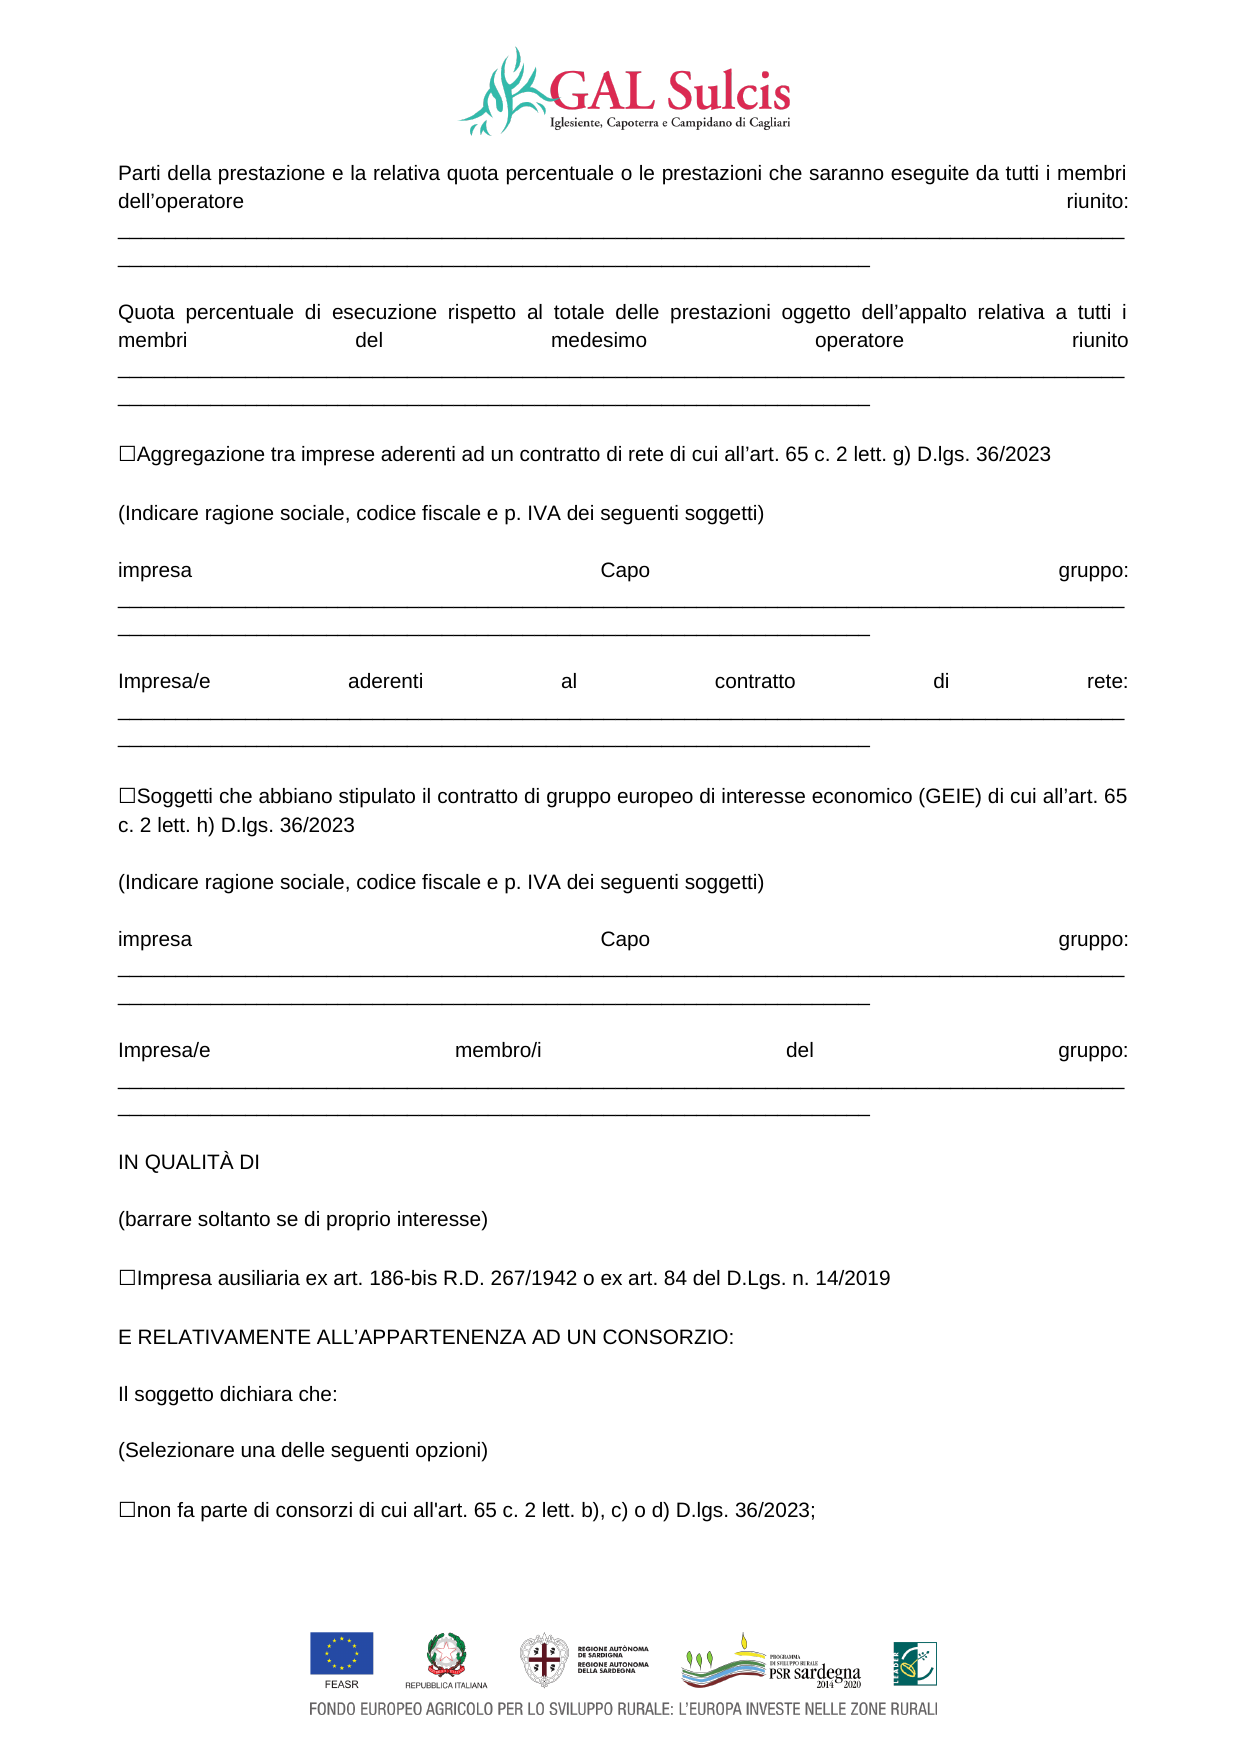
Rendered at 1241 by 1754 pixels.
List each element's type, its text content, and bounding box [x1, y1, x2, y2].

text Impresa/e membro/i del gruppo: ________________________________________________________________________________________________________________________________________________________ [118, 1038, 1129, 1117]
text (Indicare ragione sociale, codice fiscale e p. IVA dei seguenti soggetti) [118, 501, 1129, 525]
text impresa Capo gruppo: ________________________________________________________________________________________________________________________________________________________ [118, 558, 1129, 637]
text impresa Capo gruppo: ________________________________________________________________________________________________________________________________________________________ [118, 926, 1129, 1005]
text E RELATIVAMENTE ALL’APPARTENENZA AD UN CONSORZIO: [118, 1325, 1129, 1349]
text (barrare soltanto se di proprio interesse) [118, 1206, 1129, 1230]
picture [310, 1632, 937, 1715]
text (Selezionare una delle seguenti opzioni) [118, 1438, 1129, 1462]
text Quota percentuale di esecuzione rispetto al totale delle prestazioni oggetto dell’appalto relativa a tutti i membri del medesimo operatore riunito ________________________________________________________________________________________________________________________________________________________ [118, 300, 1129, 407]
text ☐Soggetti che abbiano stipulato il contratto di gruppo europeo di interesse economico (GEIE) di cui all’art. 65 c. 2 lett. h) D.lgs. 36/2023 [118, 781, 1129, 837]
picture [457, 46, 790, 136]
text ☐non fa parte di consorzi di cui all'art. 65 c. 2 lett. b), c) o d) D.lgs. 36/2023; [118, 1495, 1129, 1523]
text ☐Aggregazione tra imprese aderenti ad un contratto di rete di cui all’art. 65 c. 2 lett. g) D.lgs. 36/2023 [118, 439, 1129, 468]
text (Indicare ragione sociale, codice fiscale e p. IVA dei seguenti soggetti) [118, 870, 1129, 894]
text ☐Impresa ausiliaria ex art. 186-bis R.D. 267/1942 o ex art. 84 del D.Lgs. n. 14/2019 [118, 1263, 1129, 1291]
text Parti della prestazione e la relativa quota percentuale o le prestazioni che saranno eseguite da tutti i membri dell’operatore riunito: ________________________________________________________________________________________________________________________________________________________ [118, 161, 1129, 267]
text Impresa/e aderenti al contratto di rete: ________________________________________________________________________________________________________________________________________________________ [118, 669, 1129, 748]
text IN QUALITÀ DI [118, 1150, 1129, 1174]
text Il soggetto dichiara che: [118, 1381, 1129, 1405]
